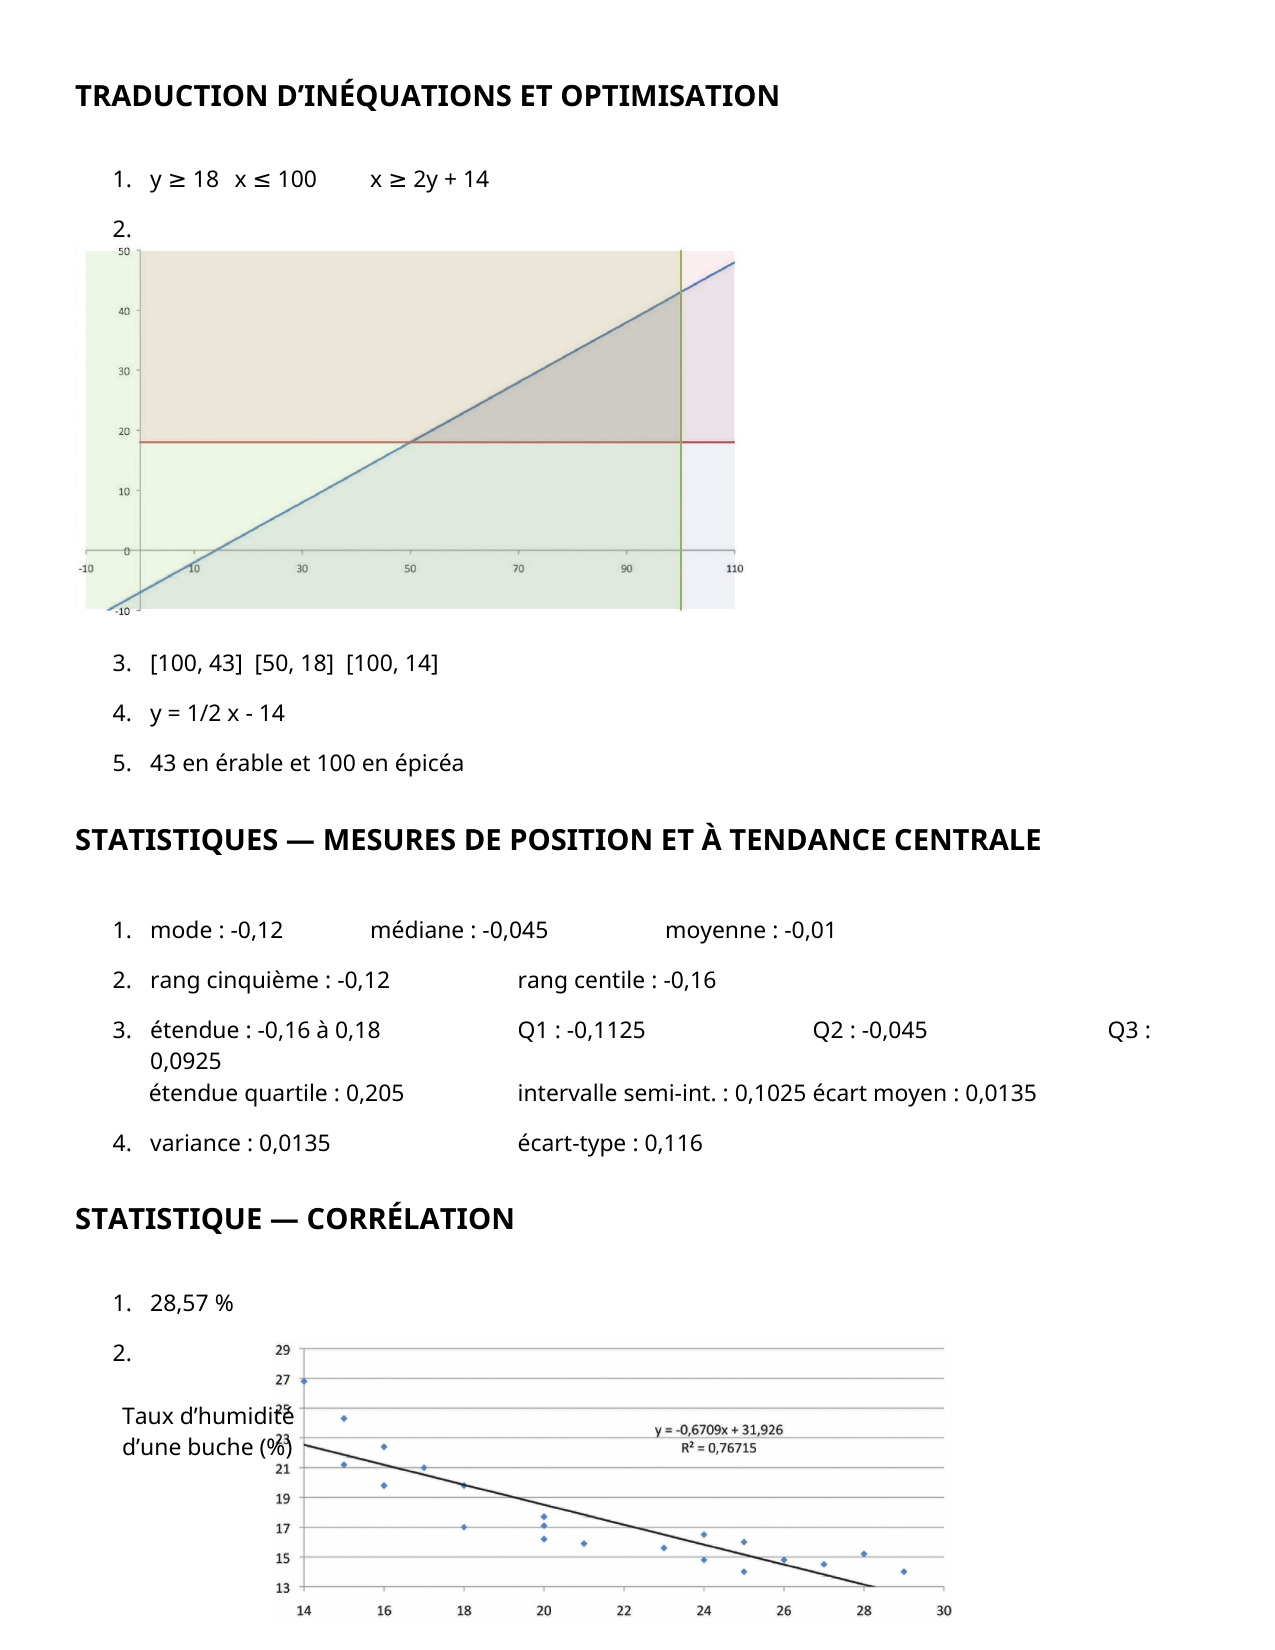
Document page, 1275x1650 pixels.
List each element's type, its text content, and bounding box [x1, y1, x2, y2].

list y = 1/2 x - 14 [112, 697, 1200, 728]
list variance : 0,0135 écart-type : 0,116 [112, 1127, 1200, 1158]
text étendue quartile : 0,205 intervalle semi-int. : 0,1025 écart moyen : 0,0135 [112, 1077, 1200, 1108]
text Statistiques — Mesures de position et à tendance centrale [75, 819, 1200, 858]
list mode : -0,12 médiane : -0,045 moyenne : -0,01 [112, 914, 1200, 945]
picture [271, 1462, 955, 1624]
list étendue : -0,16 à 0,18 Q1 : -0,1125 Q2 : -0,045 Q3 : 0,0925 [112, 1014, 1200, 1077]
text Taux d’humidité [122, 1399, 1200, 1431]
list [100, 43] [50, 18] [100, 14] [112, 647, 1200, 678]
picture [75, 244, 746, 616]
text Traduction d’inéquations et optimisation [75, 75, 1200, 115]
list rang cinquième : -0,12 rang centile : -0,16 [112, 964, 1200, 995]
text Statistique — Corrélation [75, 1199, 1200, 1238]
picture [271, 1340, 955, 1399]
list 28,57 % [112, 1287, 1200, 1318]
text d’une buche (%) [122, 1431, 1200, 1462]
list y ≥ 18 x ≤ 100 x ≥ 2y + 14 [112, 163, 1200, 195]
list 43 en érable et 100 en épicéa [112, 747, 1200, 778]
